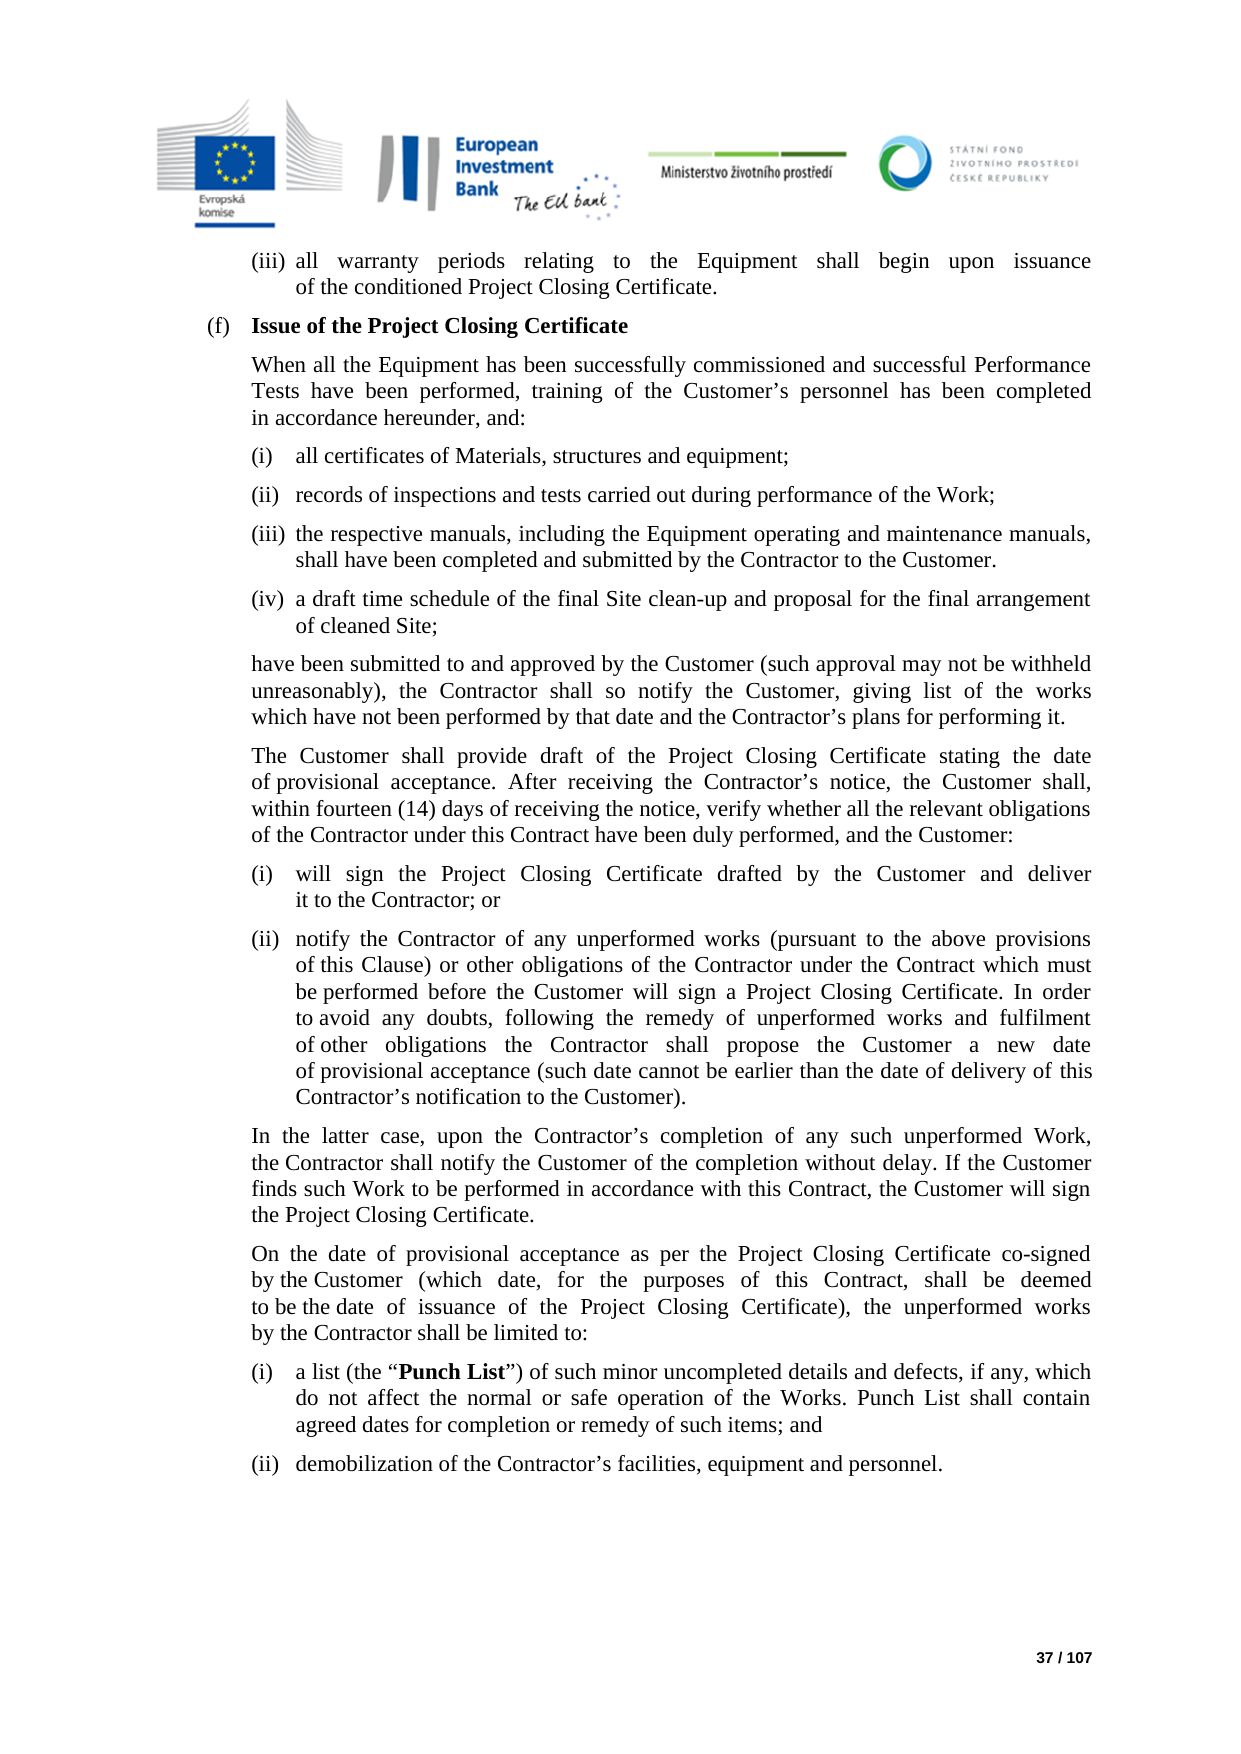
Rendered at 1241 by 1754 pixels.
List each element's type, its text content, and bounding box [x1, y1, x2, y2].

text a draft time schedule of the final Site clean-up and proposal for the final arrangement of cleaned Site; [251, 585, 1092, 638]
text records of inspections and tests carried out during performance of the Work; [251, 481, 1092, 508]
text demobilization of the Contractor’s facilities, equipment and personnel. [251, 1449, 1092, 1476]
text all warranty periods relating to the Equipment shall begin upon issuance of the conditioned Project Closing Certificate. [251, 247, 1092, 299]
text When all the Equipment has been successfully commissioned and successful Performance Tests have been performed, training of the Customer’s personnel has been completed in accordance hereunder, and: [251, 351, 1092, 430]
list will sign the Project Closing Certificate drafted by the Customer and deliver it to the Contractor; or [251, 860, 1092, 913]
text In the latter case, upon the Contractor’s completion of any such unperformed Work, the Contractor shall notify the Customer of the completion without delay. If the Customer finds such Work to be performed in accordance with this Contract, the Customer will sign the Project Closing Certificate. [251, 1122, 1092, 1228]
list notify the Contractor of any unperformed works (pursuant to the above provisions of this Clause) or other obligations of the Contractor under the Contract which must be performed before the Customer will sign a Project Closing Certificate. In order to avoid any doubts, following the remedy of unperformed works and fulfilment of other obligations the Contractor shall propose the Customer a new date of provisional acceptance (such date cannot be earlier than the date of delivery of this Contractor’s notification to the Customer). [251, 925, 1092, 1110]
text On the date of provisional acceptance as per the Project Closing Certificate co-signed by the Customer (which date, for the purposes of this Contract, shall be deemed to be the date of issuance of the Project Closing Certificate), the unperformed works by the Contractor shall be limited to: [251, 1240, 1092, 1346]
text the respective manuals, including the Equipment operating and maintenance manuals, shall have been completed and submitted by the Contractor to the Customer. [251, 520, 1092, 573]
list a list (the “Punch List”) of such minor uncompleted details and defects, if any, which do not affect the normal or safe operation of the Works. Punch List shall contain agreed dates for completion or remedy of such items; and [251, 1358, 1092, 1437]
text all certificates of Materials, structures and equipment; [251, 442, 1092, 469]
text have been submitted to and approved by the Customer (such approval may not be withheld unreasonably), the Contractor shall so notify the Customer, giving list of the works which have not been performed by that date and the Contractor’s plans for performing it. [251, 651, 1092, 729]
text The Customer shall provide draft of the Project Closing Certificate stating the date of provisional acceptance. After receiving the Contractor’s notice, the Customer shall, within fourteen (14) days of receiving the notice, verify whether all the relevant obligations of the Contractor under this Contract have been duly performed, and the Customer: [251, 742, 1092, 847]
picture [147, 87, 1093, 235]
text Issue of the Project Closing Certificate [207, 312, 1092, 338]
